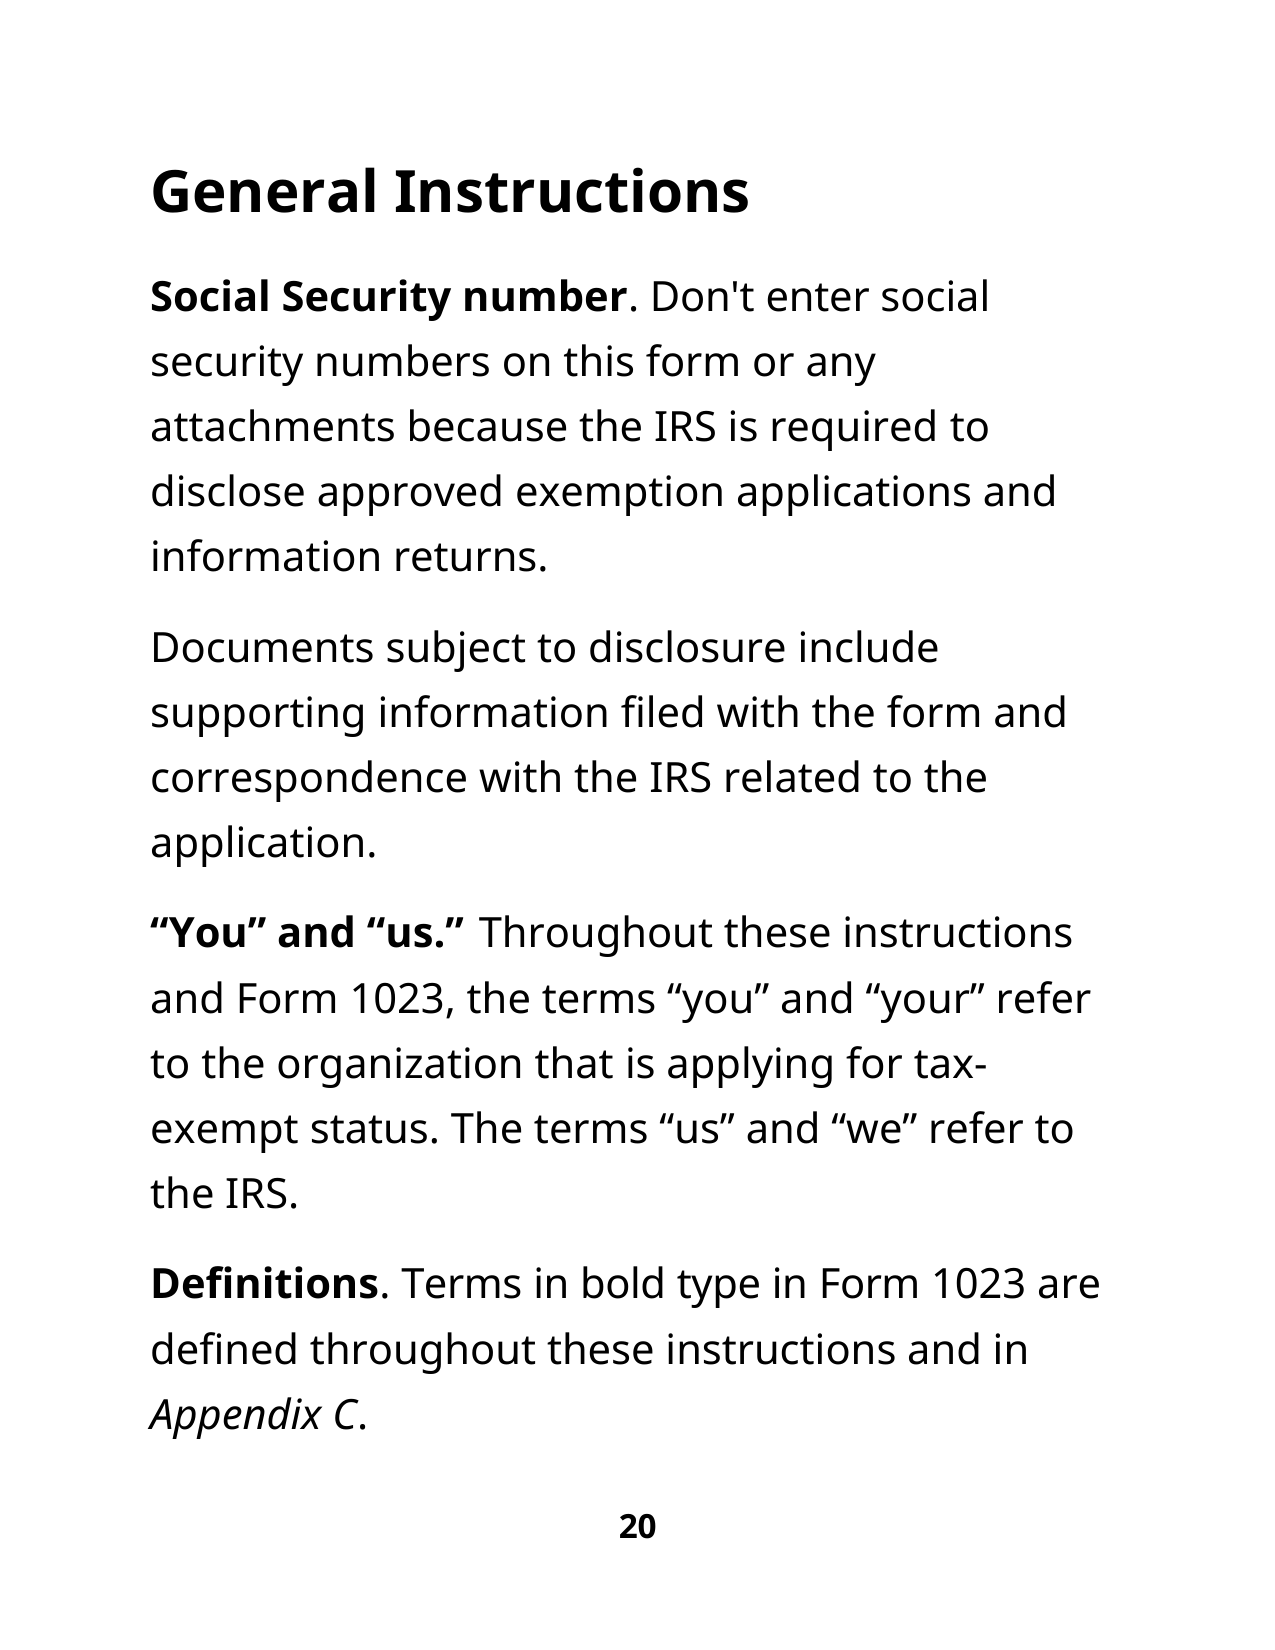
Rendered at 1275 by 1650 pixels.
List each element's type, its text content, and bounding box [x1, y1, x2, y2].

subtitle General Instructions [150, 150, 1125, 229]
text Definitions. Terms in bold type in Form 1023 are defined throughout these instructions and in Appendix C. [150, 1254, 1125, 1441]
text Social Security number. Don't enter social security numbers on this form or any attachments because the IRS is required to disclose approved exemption applications and information returns. [150, 266, 1125, 584]
text “You” and “us.” Throughout these instructions and Form 1023, the terms “you” and “your” refer to the organization that is applying for tax-exempt status. The terms “us” and “we” refer to the IRS. [150, 903, 1125, 1221]
text Documents subject to disclosure include supporting information filed with the form and correspondence with the IRS related to the application. [150, 617, 1125, 870]
